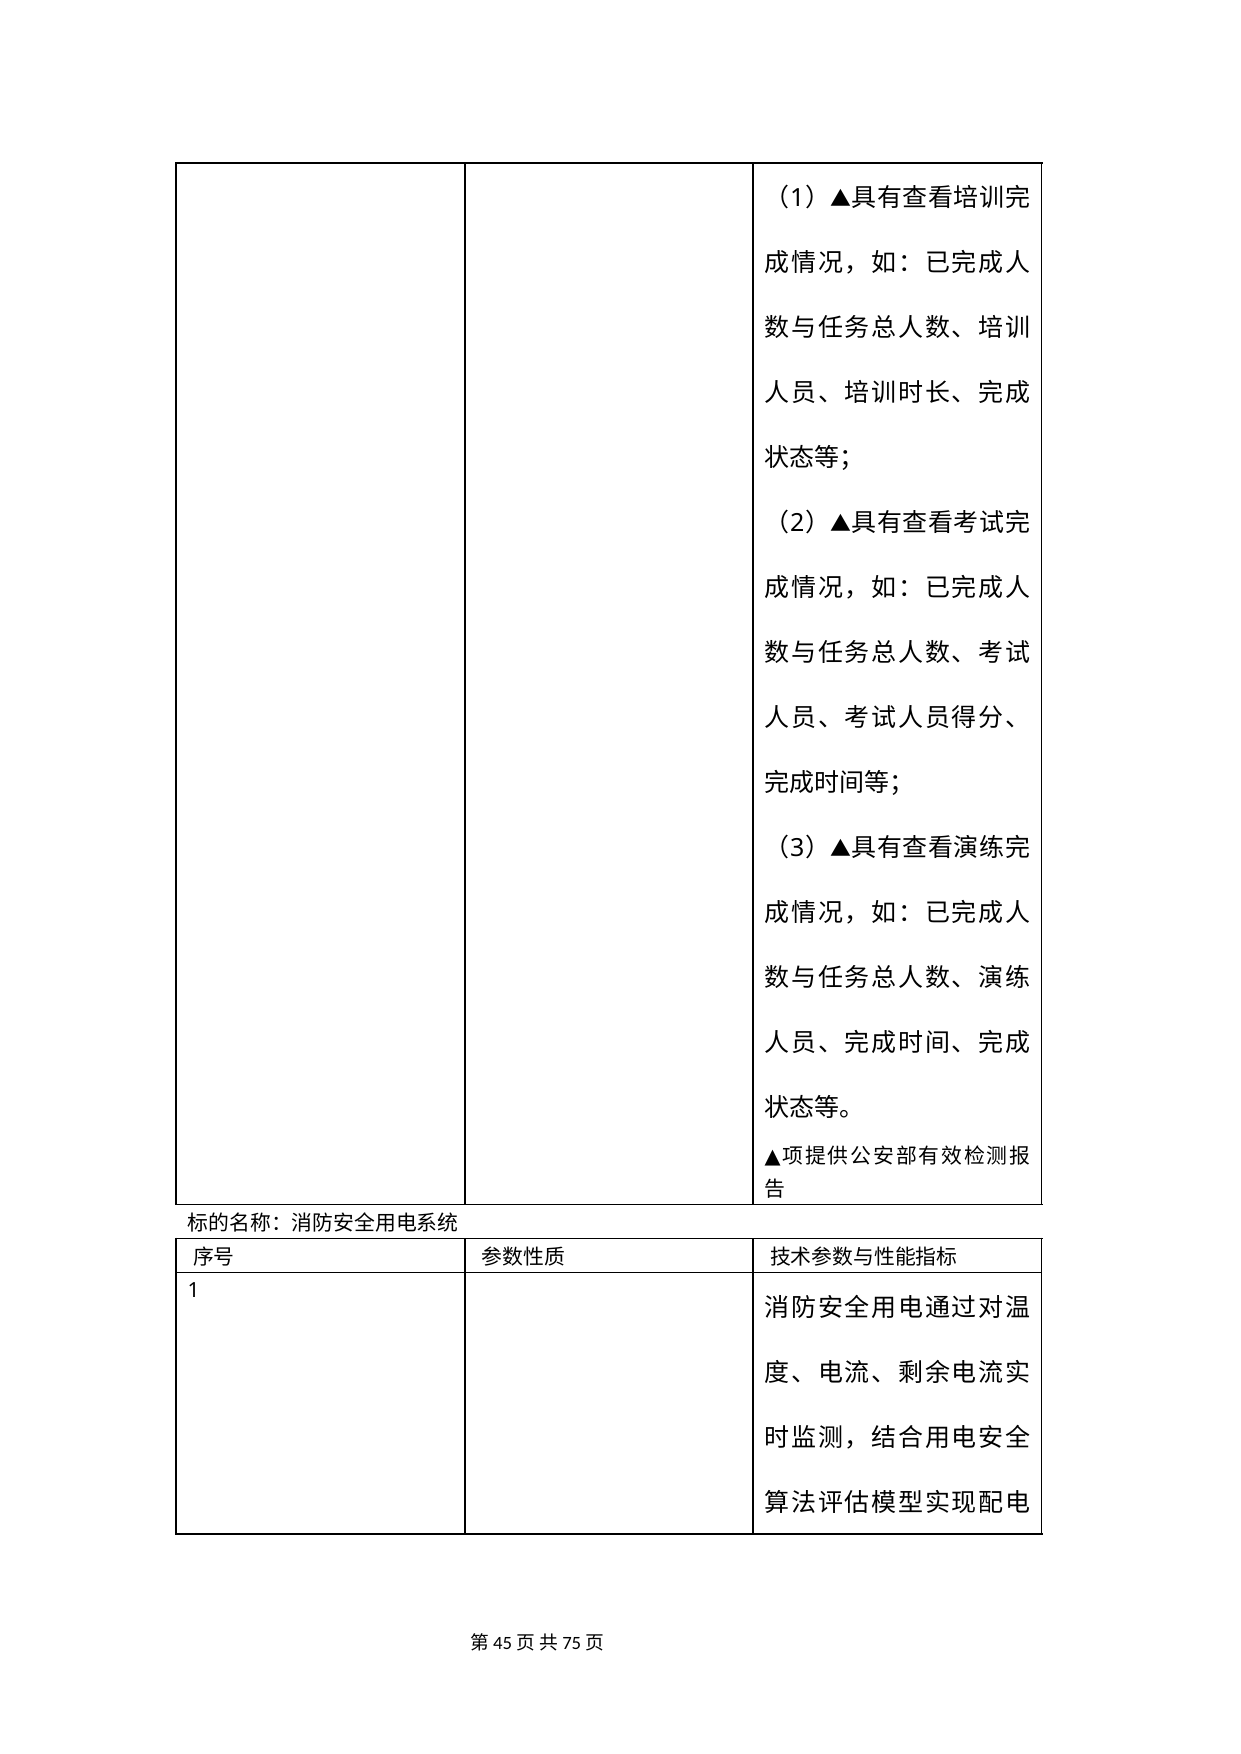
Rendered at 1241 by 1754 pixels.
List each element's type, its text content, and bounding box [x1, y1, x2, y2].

table_cell [466, 1273, 752, 1533]
text 标的名称：消防安全用电系统 [187, 1205, 1053, 1238]
table_header 参数性质 [466, 1239, 752, 1272]
table_cell 1 [177, 1273, 464, 1533]
table_header 序号 [177, 1239, 464, 1272]
table_cell 1 [177, 164, 464, 1203]
table_cell [466, 164, 752, 1203]
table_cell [754, 164, 1041, 1203]
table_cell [754, 1273, 1041, 1533]
table_header 技术参数与性能指标 [754, 1239, 1041, 1272]
